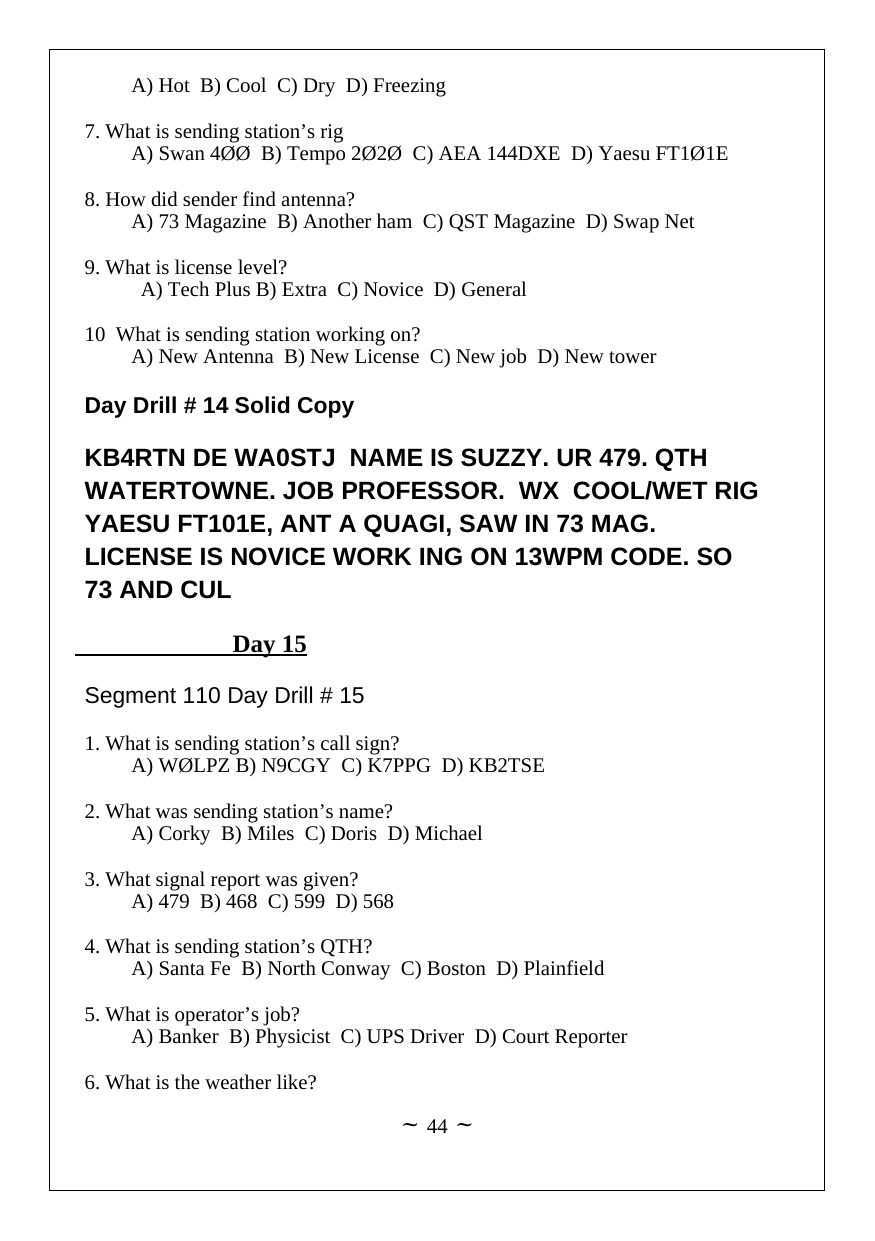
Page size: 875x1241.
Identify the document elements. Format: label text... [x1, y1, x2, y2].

text Segment 110 Day Drill # 15 [84, 682, 762, 708]
text 2. What was sending station’s name? [84, 801, 801, 823]
text 3. What signal report was given? [84, 869, 801, 891]
text A) 479 B) 468 C) 599 D) 568 [84, 891, 801, 912]
text 9. What is license level? [84, 257, 801, 278]
text 10 What is sending station working on? [84, 324, 801, 346]
text 4. What is sending station’s QTH? [84, 936, 801, 958]
text A) Banker B) Physicist C) UPS Driver D) Court Reporter [84, 1026, 801, 1048]
text A) WØLPZ B) N9CGY C) K7PPG D) KB2TSE [84, 755, 801, 777]
text 5. What is operator’s job? [84, 1004, 801, 1026]
text A) Santa Fe B) North Conway C) Boston D) Plainfield [84, 958, 801, 980]
text Day Drill # 14 Solid Copy [84, 392, 762, 418]
text 8. How did sender find antenna? [84, 189, 801, 211]
text 1. What is sending station’s call sign? [84, 733, 801, 755]
text A) New Antenna B) New License C) New job D) New tower [84, 346, 801, 368]
text KB4RTN DE WA0STJ NAME IS SUZZY. UR 479. QTH WATERTOWNE. JOB PROFESSOR. WX COOL/WET RIG YAESU FT101E, ANT A QUAGI, SAW IN 73 MAG. LICENSE IS NOVICE WORK ING ON 13WPM CODE. SO 73 AND CUL [84, 443, 762, 604]
text A) Hot B) Cool C) Dry D) Freezing [84, 75, 762, 97]
text A) 73 Magazine B) Another ham C) QST Magazine D) Swap Net [84, 211, 801, 232]
text A) Swan 4ØØ B) Tempo 2Ø2Ø C) AEA 144DXE D) Yaesu FT1Ø1E [84, 143, 801, 165]
text A) Corky B) Miles C) Doris D) Michael [84, 823, 801, 844]
subtitle Day 15 [75, 629, 762, 658]
text 7. What is sending station’s rig [84, 121, 762, 143]
text 6. What is the weather like? [84, 1072, 801, 1094]
text A) Tech Plus B) Extra C) Novice D) General [84, 278, 801, 300]
